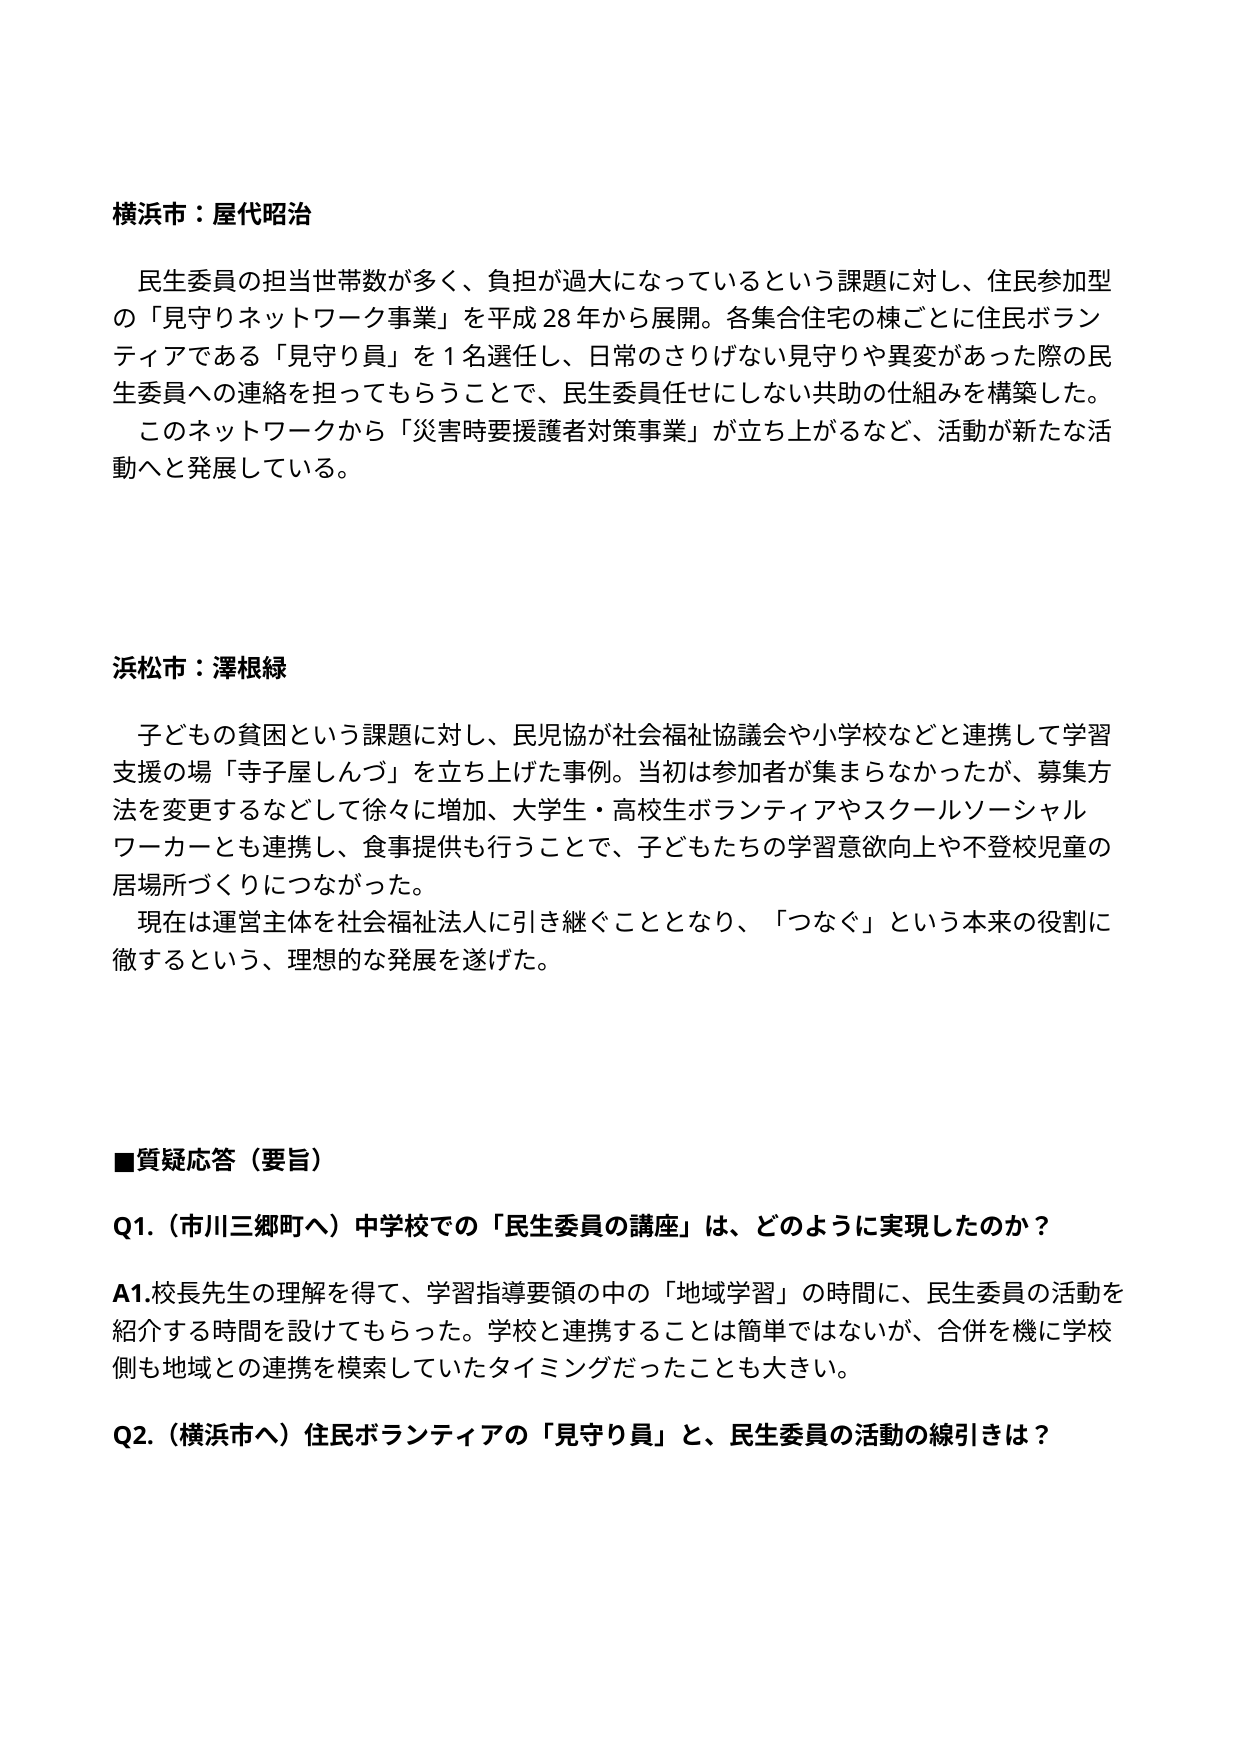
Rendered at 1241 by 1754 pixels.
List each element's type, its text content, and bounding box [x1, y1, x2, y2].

text 子どもの貧困という課題に対し、民児協が社会福祉協議会や小学校などと連携して学習支援の場「寺子屋しんづ」を立ち上げた事例。当初は参加者が集まらなかったが、募集方法を変更するなどして徐々に増加、大学生・高校生ボランティアやスクールソーシャルワーカーとも連携し、食事提供も行うことで、子どもたちの学習意欲向上や不登校児童の居場所づくりにつながった。 [112, 714, 1128, 902]
text Q1.（市川三郷町へ）中学校での「民生委員の講座」は、どのように実現したのか？ [112, 1206, 1128, 1244]
text 現在は運営主体を社会福祉法人に引き継ぐこととなり、「つなぐ」という本来の役割に徹するという、理想的な発展を遂げた。 [112, 902, 1128, 977]
text A1.校長先生の理解を得て、学習指導要領の中の「地域学習」の時間に、民生委員の活動を紹介する時間を設けてもらった。学校と連携することは簡単ではないが、合併を機に学校側も地域との連携を模索していたタイミングだったことも大きい。 [112, 1273, 1128, 1385]
text 民生委員の担当世帯数が多く、負担が過大になっているという課題に対し、住民参加型の「見守りネットワーク事業」を平成28年から展開。各集合住宅の棟ごとに住民ボランティアである「見守り員」を1名選任し、日常のさりげない見守りや異変があった際の民生委員への連絡を担ってもらうことで、民生委員任せにしない共助の仕組みを構築した。 [112, 260, 1128, 410]
text 浜松市：澤根緑 [112, 648, 1128, 685]
text ■質疑応答（要旨） [112, 1139, 1128, 1177]
text Q2.（横浜市へ）住民ボランティアの「見守り員」と、民生委員の活動の線引きは？ [112, 1414, 1128, 1452]
text 横浜市：屋代昭治 [112, 194, 1128, 231]
text このネットワークから「災害時要援護者対策事業」が立ち上がるなど、活動が新たな活動へと発展している。 [112, 410, 1128, 485]
